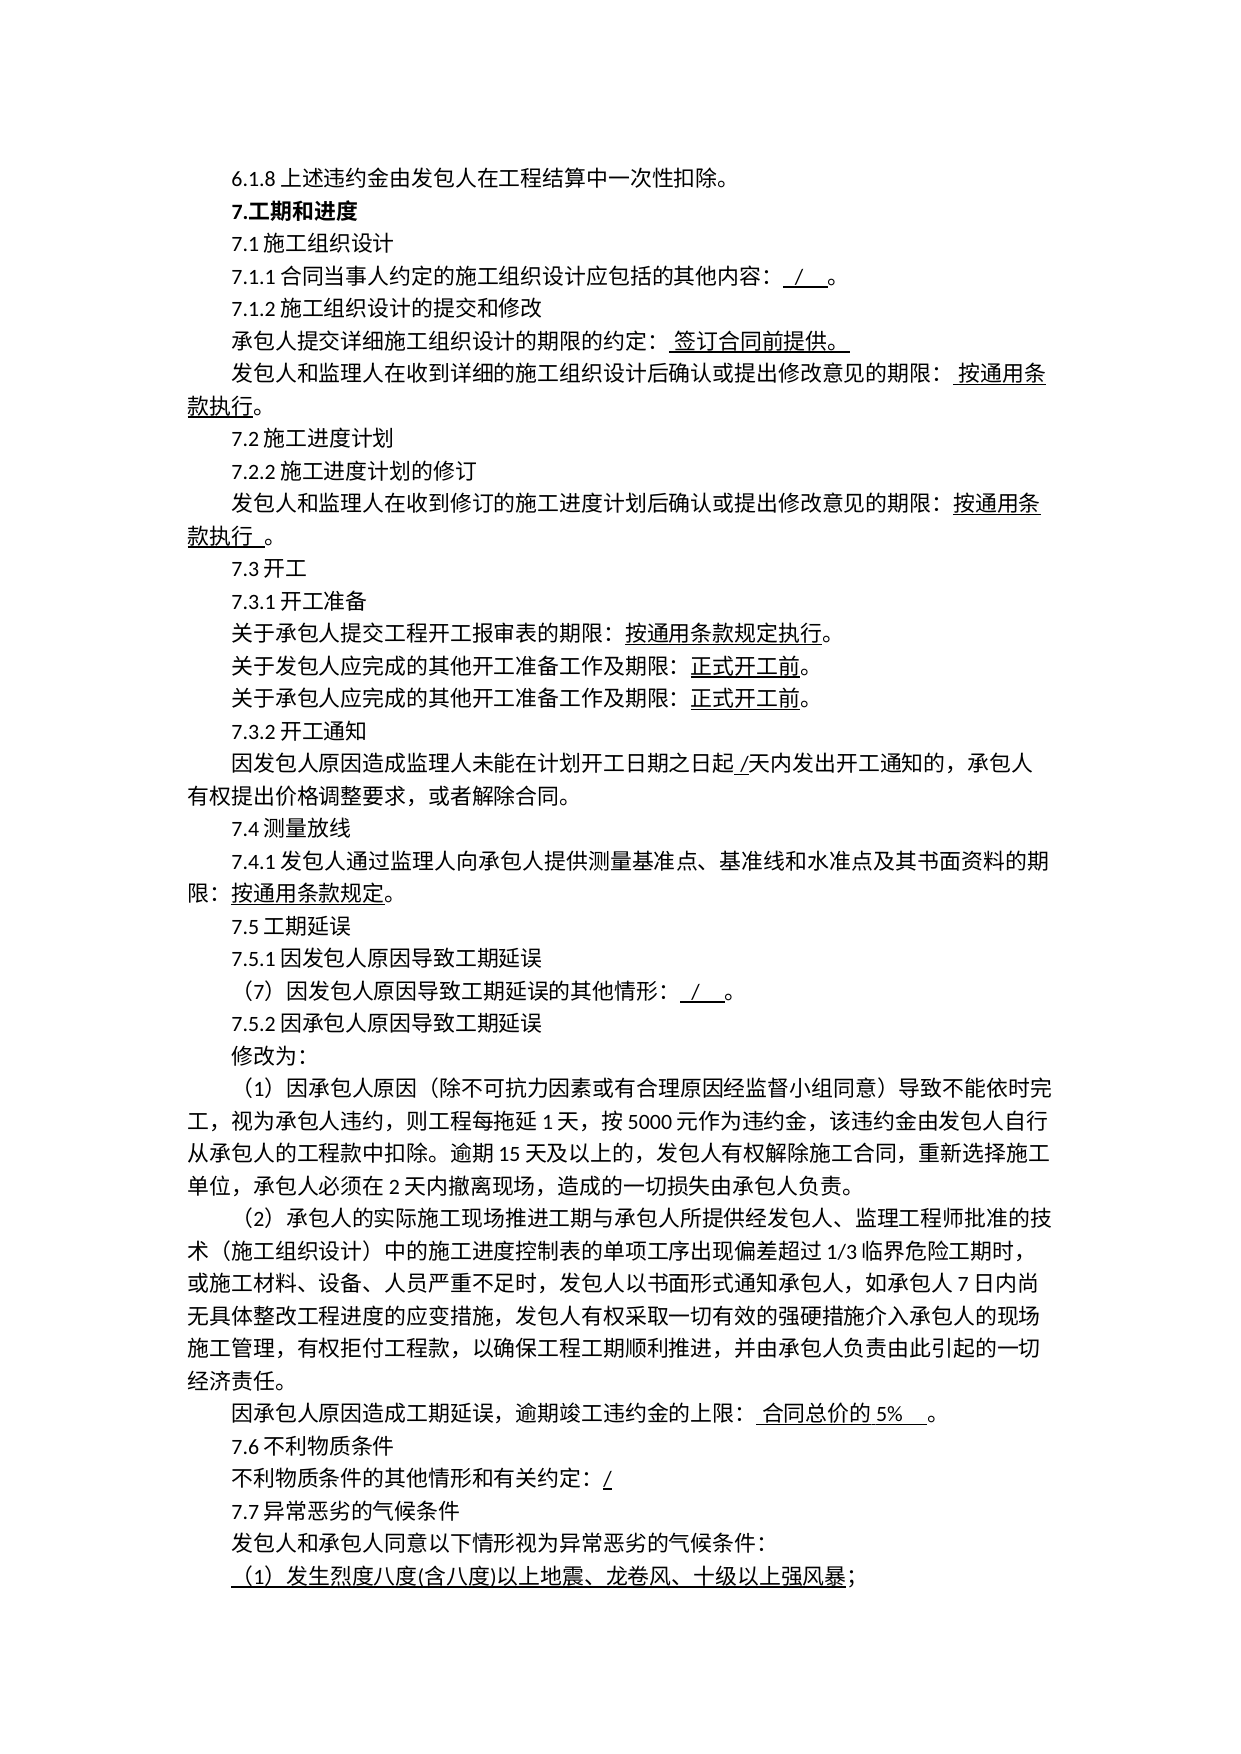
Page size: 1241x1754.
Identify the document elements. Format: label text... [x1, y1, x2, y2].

text 7.5工期延误 [187, 909, 1053, 942]
text 7.5.1因发包人原因导致工期延误 [187, 942, 1053, 974]
text 关于承包人应完成的其他开工准备工作及期限：正式开工前。 [187, 682, 1053, 714]
text 发包人和监理人在收到修订的施工进度计划后确认或提出修改意见的期限：按通用条款执行 。 [187, 487, 1053, 552]
text （2）承包人的实际施工现场推进工期与承包人所提供经发包人、监理工程师批准的技术（施工组织设计）中的施工进度控制表的单项工序出现偏差超过1/3临界危险工期时，或施工材料、设备、人员严重不足时，发包人以书面形式通知承包人，如承包人7日内尚无具体整改工程进度的应变措施，发包人有权采取一切有效的强硬措施介入承包人的现场施工管理，有权拒付工程款，以确保工程工期顺利推进，并由承包人负责由此引起的一切经济责任。 [187, 1202, 1053, 1397]
text 7.工期和进度 [187, 194, 1053, 227]
text 关于承包人提交工程开工报审表的期限：按通用条款规定执行。 [187, 617, 1053, 649]
text 7.6不利物质条件 [187, 1429, 1053, 1462]
text （1）发生烈度八度(含八度)以上地震、龙卷风、十级以上强风暴； [187, 1559, 1053, 1592]
text 因发包人原因造成监理人未能在计划开工日期之日起 /天内发出开工通知的，承包人有权提出价格调整要求，或者解除合同。 [187, 747, 1053, 812]
text 7.7异常恶劣的气候条件 [187, 1494, 1053, 1527]
text 7.4测量放线 [187, 812, 1053, 844]
text 发包人和监理人在收到详细的施工组织设计后确认或提出修改意见的期限： 按通用条款执行。 [187, 357, 1053, 422]
text 7.2施工进度计划 [187, 422, 1053, 454]
text 7.1施工组织设计 [187, 227, 1053, 259]
text 修改为： [187, 1039, 1053, 1072]
text 承包人提交详细施工组织设计的期限的约定： 签订合同前提供。 [187, 324, 1053, 357]
text 7.1.1合同当事人约定的施工组织设计应包括的其他内容： / 。 [187, 259, 1053, 292]
text 7.5.2因承包人原因导致工期延误 [187, 1007, 1053, 1039]
text 7.1.2施工组织设计的提交和修改 [187, 292, 1053, 324]
text 7.3开工 [187, 552, 1053, 584]
text 6.1.8上述违约金由发包人在工程结算中一次性扣除。 [187, 162, 1053, 194]
text 发包人和承包人同意以下情形视为异常恶劣的气候条件： [187, 1527, 1053, 1559]
text （7）因发包人原因导致工期延误的其他情形： / 。 [187, 974, 1053, 1007]
text 不利物质条件的其他情形和有关约定：/ [187, 1462, 1053, 1494]
text 7.4.1发包人通过监理人向承包人提供测量基准点、基准线和水准点及其书面资料的期限：按通用条款规定。 [187, 844, 1053, 909]
text 因承包人原因造成工期延误，逾期竣工违约金的上限： 合同总价的5% 。 [187, 1397, 1053, 1429]
text 7.3.2开工通知 [187, 714, 1053, 747]
text 7.3.1开工准备 [187, 584, 1053, 617]
text 7.2.2施工进度计划的修订 [187, 454, 1053, 487]
text 关于发包人应完成的其他开工准备工作及期限：正式开工前。 [187, 649, 1053, 682]
text （1）因承包人原因（除不可抗力因素或有合理原因经监督小组同意）导致不能依时完工，视为承包人违约，则工程每拖延1天，按5000元作为违约金，该违约金由发包人自行从承包人的工程款中扣除。逾期15天及以上的，发包人有权解除施工合同，重新选择施工单位，承包人必须在2天内撤离现场，造成的一切损失由承包人负责。 [187, 1072, 1053, 1202]
